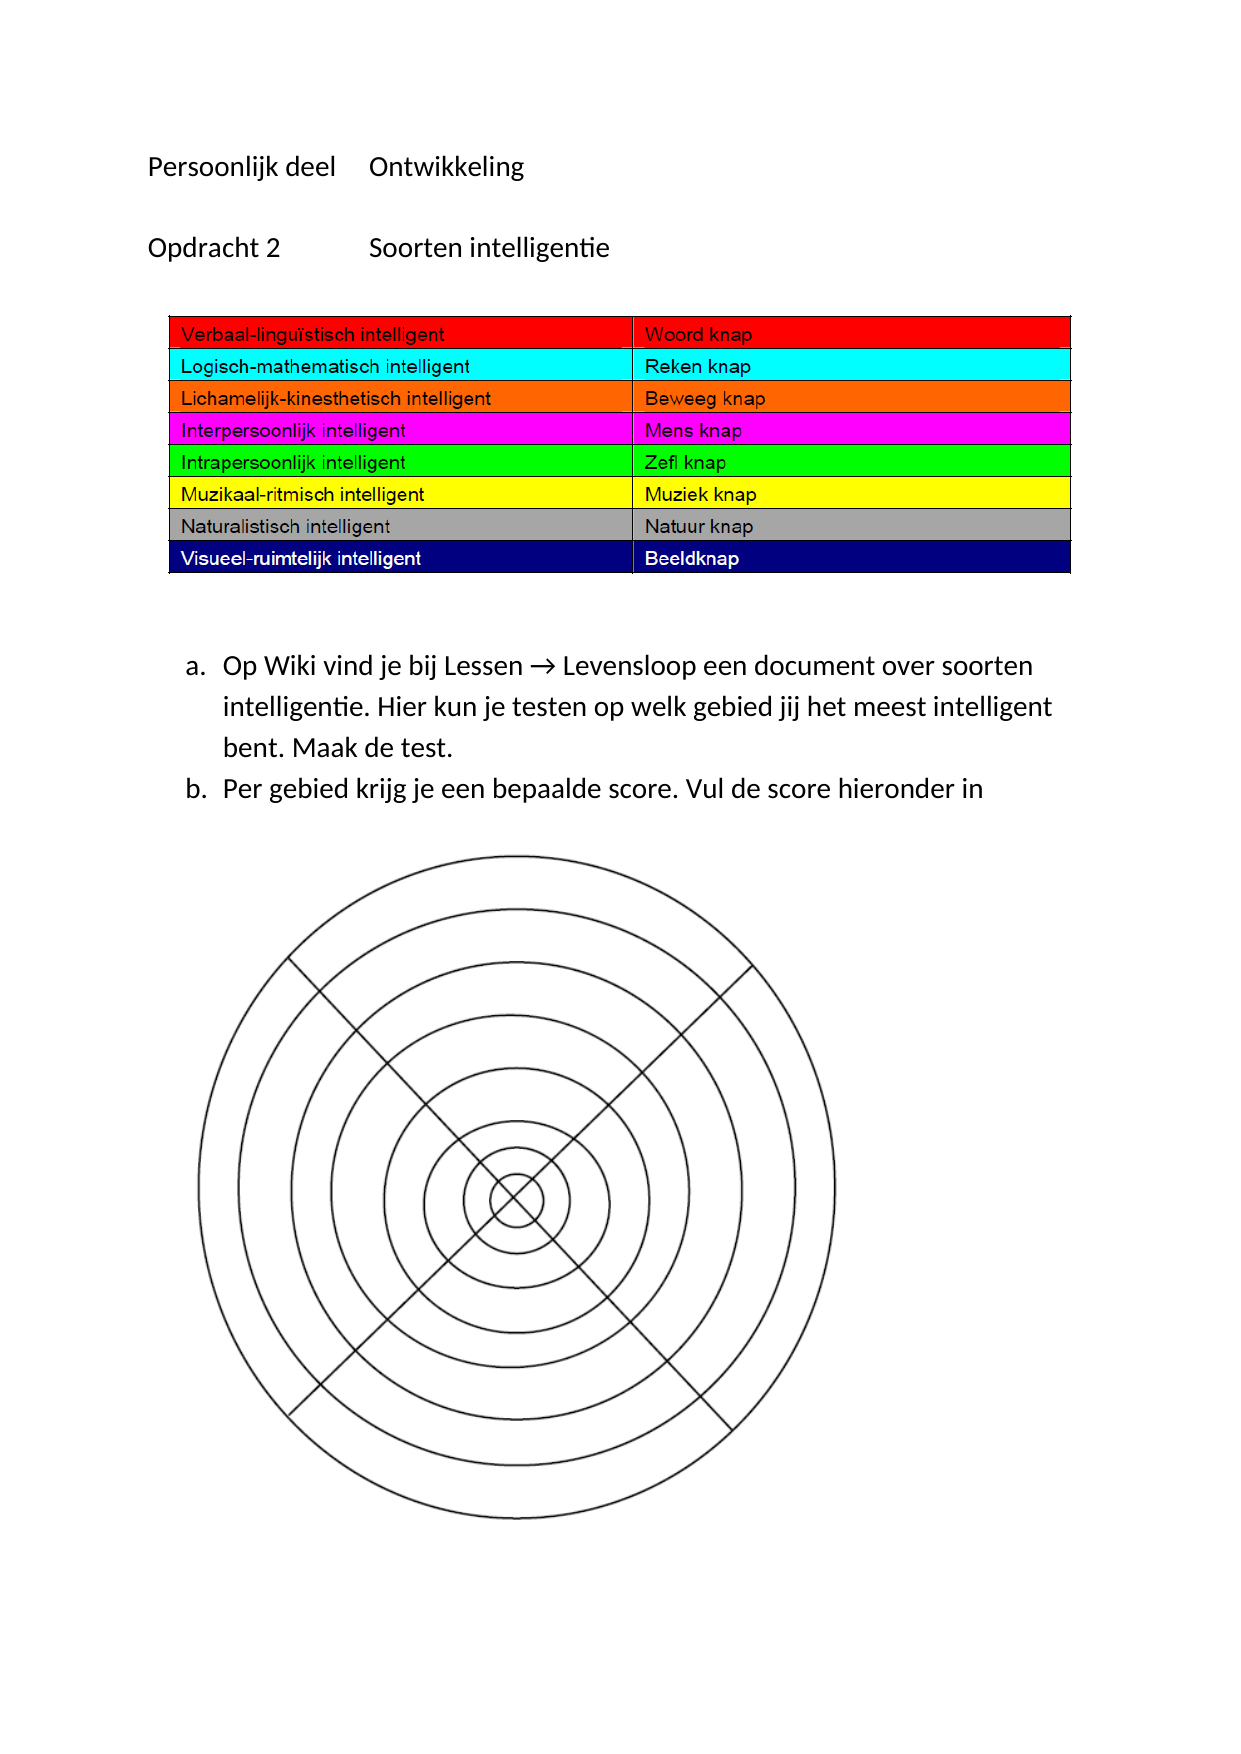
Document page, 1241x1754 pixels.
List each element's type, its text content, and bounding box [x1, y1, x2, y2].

text Persoonlijk deel Ontwikkeling Opdracht 2 Soorten intelligentie [148, 148, 1093, 265]
list Op Wiki vind je bij Lessen → Levensloop een document over soorten intelligentie. Hier kun je testen op welk gebied jij het meest intelligent bent. Maak de test. [185, 647, 1093, 764]
list Per gebied krijg je een bepaalde score. Vul de score hieronder in [185, 770, 1093, 805]
